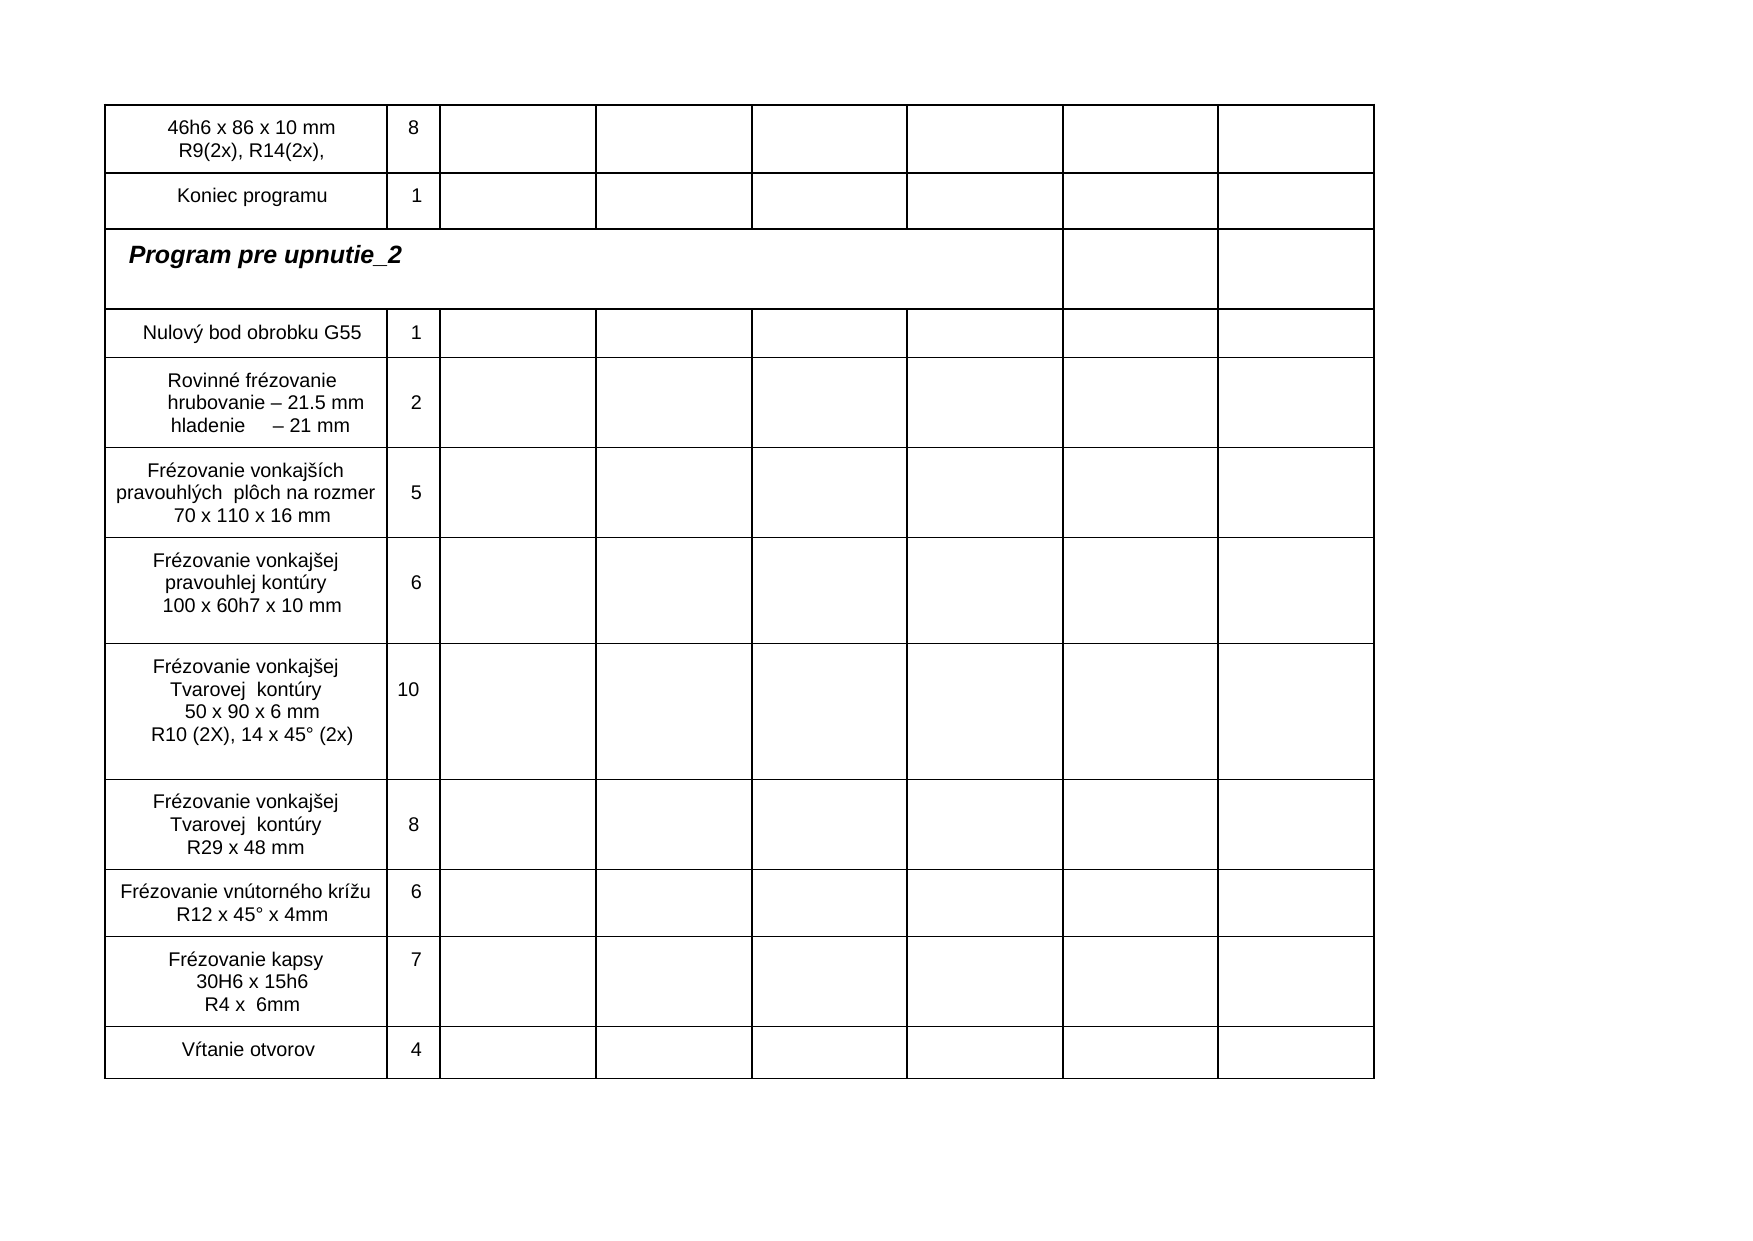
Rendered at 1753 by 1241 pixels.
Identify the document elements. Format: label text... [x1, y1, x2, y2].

table_cell [1064, 780, 1217, 869]
table_cell [597, 780, 751, 869]
table_cell Frézovanie vnútorného krížu R12 x 45° x 4mm [106, 870, 386, 936]
table_cell [753, 870, 906, 936]
table_cell 5 [388, 448, 439, 537]
table_cell Nulový bod obrobku G55 [106, 310, 386, 357]
table_cell [1064, 644, 1217, 779]
table_cell [908, 937, 1062, 1026]
table_cell [1219, 310, 1373, 357]
table_cell [597, 870, 751, 936]
table_cell 7 [388, 937, 439, 1026]
table_cell [1064, 310, 1217, 357]
table_cell [908, 358, 1062, 447]
table_cell 1 [388, 174, 439, 228]
table_cell [1064, 230, 1217, 308]
table_cell [597, 538, 751, 643]
table_cell [1219, 174, 1373, 228]
table_cell 4 [388, 1027, 439, 1078]
table_cell [1064, 358, 1217, 447]
table_cell [441, 870, 595, 936]
table_cell [1219, 106, 1373, 172]
table_cell Frézovanie vonkajšej Tvarovej kontúry 50 x 90 x 6 mm R10 (2X), 14 x 45° (2x) [106, 644, 386, 779]
table_cell [597, 937, 751, 1026]
table_cell 10 [388, 644, 439, 779]
table_cell [1219, 448, 1373, 537]
table_cell [597, 1027, 751, 1078]
table_cell [908, 538, 1062, 643]
table_cell [1064, 106, 1217, 172]
table_cell Koniec programu [106, 174, 386, 228]
table_cell 8 [388, 106, 439, 172]
table_cell Frézovanie kapsy 30H6 x 15h6 R4 x 6mm [106, 937, 386, 1026]
table_cell [441, 310, 595, 357]
table_cell 6 [388, 870, 439, 936]
table_cell 6 [388, 538, 439, 643]
table_cell [597, 310, 751, 357]
table_cell Frézovanie vonkajšej pravouhlej kontúry 100 x 60h7 x 10 mm [106, 538, 386, 643]
table_cell [908, 448, 1062, 537]
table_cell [106, 106, 386, 172]
table_cell [1219, 538, 1373, 643]
table_cell 2 [388, 358, 439, 447]
table_cell Frézovanie vonkajšej Tvarovej kontúry R29 x 48 mm [106, 780, 386, 869]
table_cell Frézovanie vonkajších pravouhlých plôch na rozmer 70 x 110 x 16 mm [106, 448, 386, 537]
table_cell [106, 1027, 386, 1078]
table_cell [753, 937, 906, 1026]
table_cell Rovinné frézovanie hrubovanie – 21.5 mm hladenie – 21 mm [106, 358, 386, 447]
table_cell [908, 174, 1062, 228]
table_cell [1219, 358, 1373, 447]
table_cell [753, 174, 906, 228]
table_cell [1219, 937, 1373, 1026]
table_cell [1219, 1027, 1373, 1078]
table_cell [753, 358, 906, 447]
table_cell [1064, 448, 1217, 537]
table_cell [1064, 1027, 1217, 1078]
table_cell [753, 310, 906, 357]
table_cell [908, 780, 1062, 869]
table_cell [1219, 780, 1373, 869]
table_cell 8 [388, 780, 439, 869]
table_cell [753, 448, 906, 537]
table_cell [753, 538, 906, 643]
table_cell [908, 870, 1062, 936]
table_cell [597, 106, 751, 172]
table_cell [441, 174, 595, 228]
table_cell [908, 644, 1062, 779]
table_cell [441, 644, 595, 779]
table_cell [1064, 174, 1217, 228]
table_cell [753, 780, 906, 869]
table_cell [441, 538, 595, 643]
table_cell [597, 358, 751, 447]
table_cell [753, 644, 906, 779]
table_cell [1064, 870, 1217, 936]
table_cell [1219, 870, 1373, 936]
table_cell [908, 106, 1062, 172]
table_cell [597, 448, 751, 537]
table_cell [1064, 538, 1217, 643]
table_cell [441, 106, 595, 172]
table_cell [441, 937, 595, 1026]
table_cell [908, 1027, 1062, 1078]
table_cell [1219, 230, 1373, 308]
table_cell [441, 780, 595, 869]
table_cell [441, 448, 595, 537]
table_cell [753, 106, 906, 172]
table_cell [753, 1027, 906, 1078]
table_cell [1219, 644, 1373, 779]
table_cell [441, 1027, 595, 1078]
table_cell 1 [388, 310, 439, 357]
table_cell [597, 644, 751, 779]
table_cell Program pre upnutie_2 [106, 230, 1062, 308]
table_cell [597, 174, 751, 228]
table_cell [441, 358, 595, 447]
table_cell [908, 310, 1062, 357]
table_cell [1064, 937, 1217, 1026]
